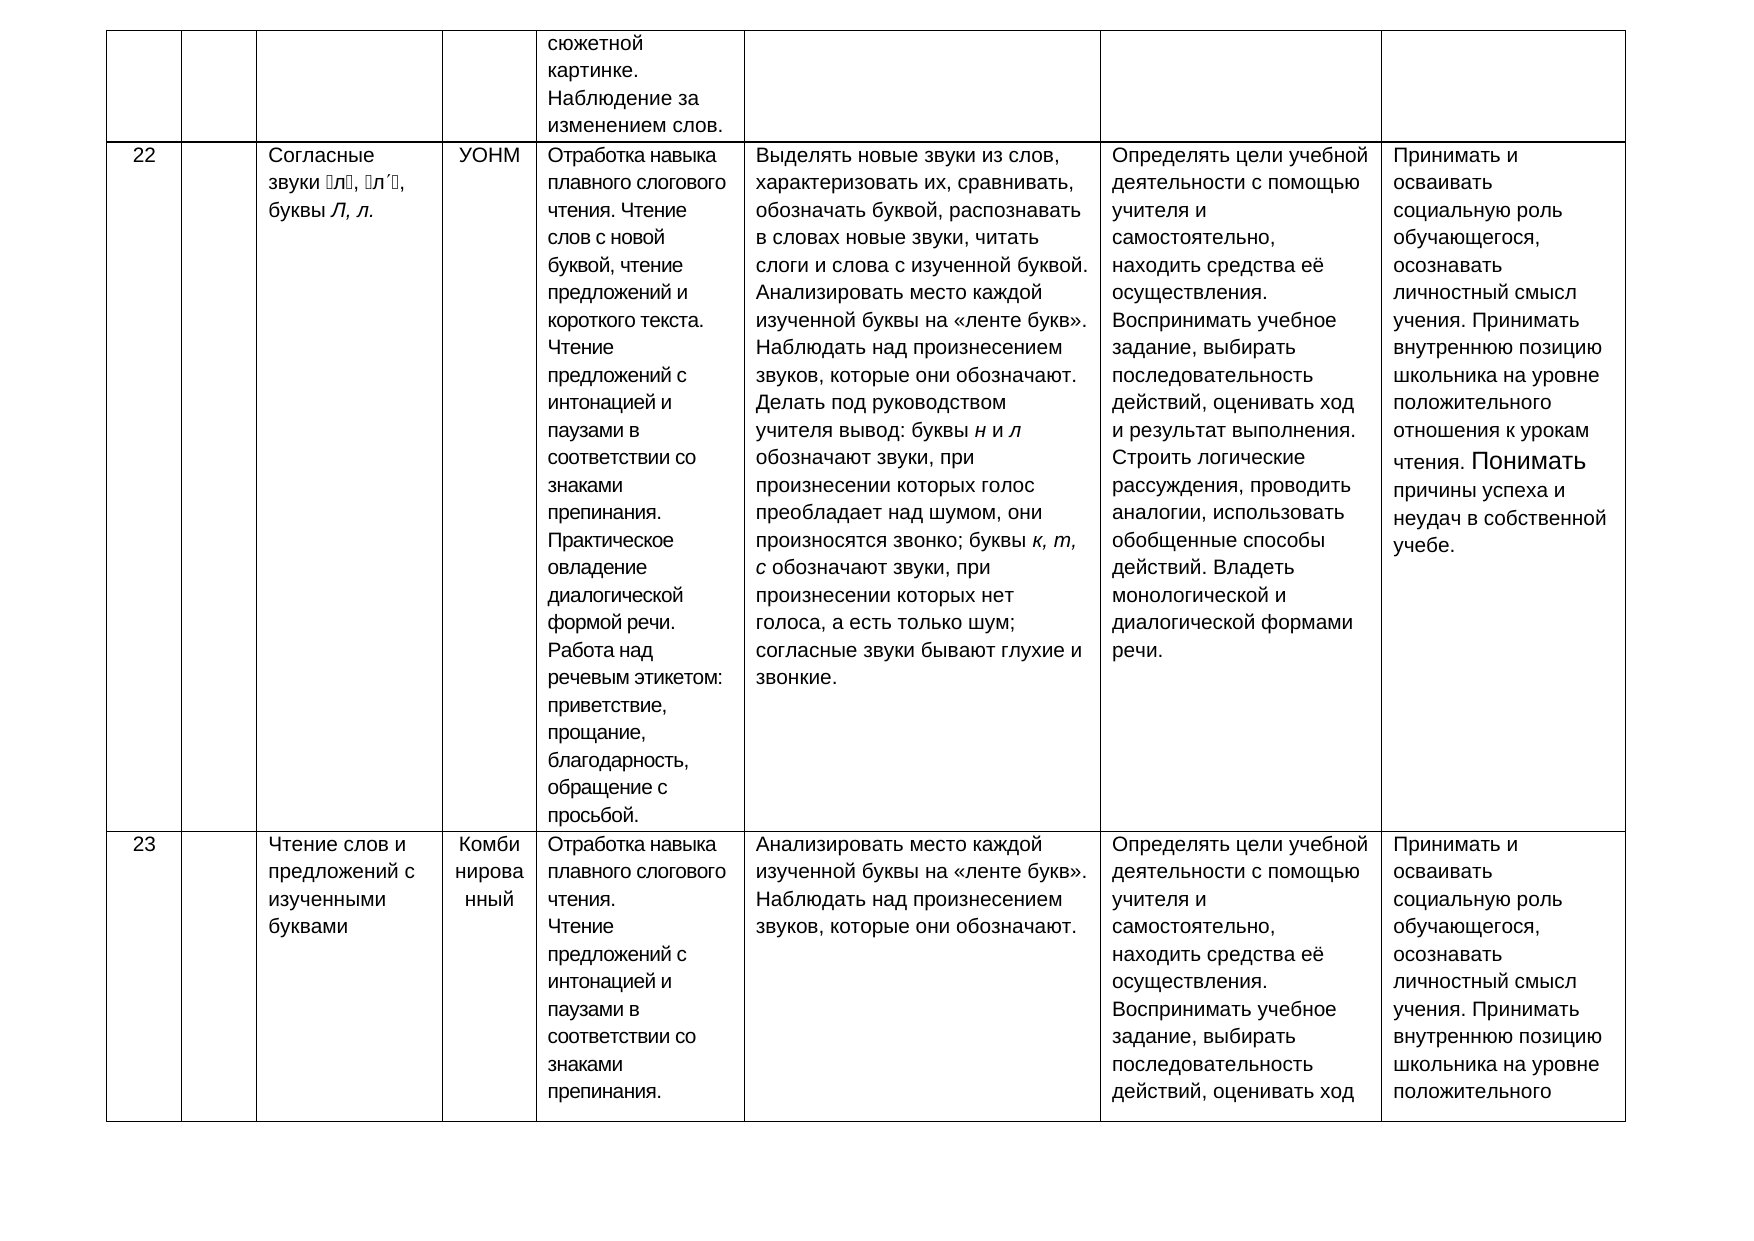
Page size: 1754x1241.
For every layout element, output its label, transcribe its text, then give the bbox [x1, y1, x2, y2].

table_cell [443, 31, 536, 141]
table_cell Отработка навыка плавного слогового чтения. Чтение слов с новой буквой, чтение предложений и короткого текста. Чтение предложений с интонацией и паузами в соответствии со знаками препинания. Практическое овладение диалогической формой речи. Работа над речевым этикетом: приветствие, прощание, благодарность, обращение с просьбой. [537, 143, 744, 831]
table_cell 22 [107, 143, 181, 831]
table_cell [537, 31, 744, 141]
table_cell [1101, 31, 1381, 141]
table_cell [745, 832, 1100, 1121]
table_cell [537, 832, 744, 1121]
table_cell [745, 31, 1100, 141]
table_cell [1382, 832, 1625, 1121]
table_cell [182, 832, 256, 1121]
table_cell Согласные звуки л, л, буквы Л, л. [257, 143, 442, 831]
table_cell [257, 832, 442, 1121]
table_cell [257, 31, 442, 141]
table_cell 23 [107, 832, 181, 1121]
table_cell [182, 143, 256, 831]
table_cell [1382, 31, 1625, 141]
table_cell УОНМ [443, 143, 536, 831]
table_cell Комбинированный [443, 832, 536, 1121]
table_cell Выделять новые звуки из слов, характеризовать их, сравнивать, обозначать буквой, распознавать в словах новые звуки, читать слоги и слова с изученной буквой. Анализировать место каждой изученной буквы на «ленте букв». Наблюдать над произнесением звуков, которые они обозначают. Делать под руководством учителя вывод: буквы н и л обозначают звуки, при произнесении которых голос преобладает над шумом, они произносятся звонко; буквы к, т, с обозначают звуки, при произнесении которых нет голоса, а есть только шум; согласные звуки бывают глухие и звонкие. [745, 143, 1100, 831]
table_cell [1101, 832, 1381, 1121]
table_cell 21 [107, 31, 181, 141]
table_cell [182, 31, 256, 141]
